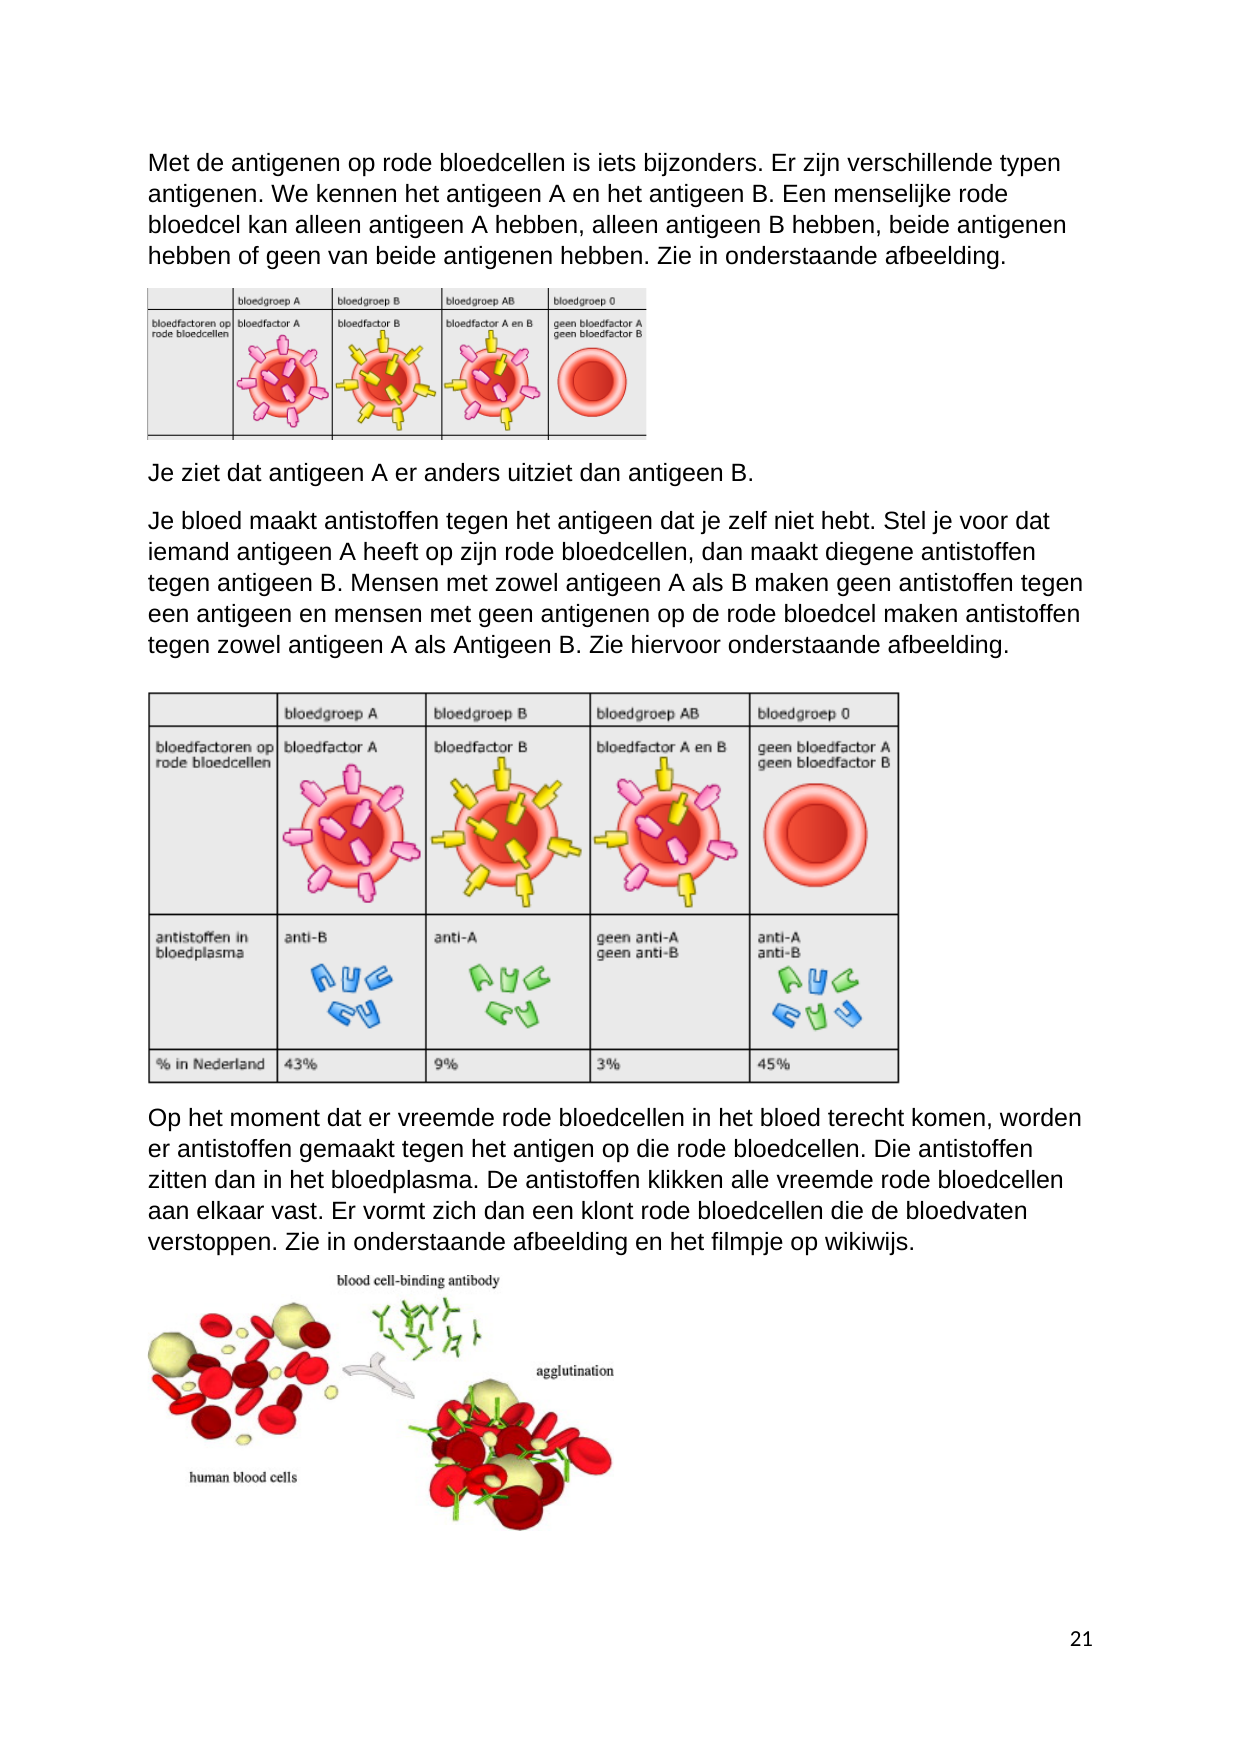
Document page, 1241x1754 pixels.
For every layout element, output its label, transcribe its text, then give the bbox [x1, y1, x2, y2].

picture [147, 288, 647, 440]
picture [147, 678, 901, 1085]
text Je ziet dat antigeen A er anders uitziet dan antigeen B. [148, 458, 1093, 487]
text Met de antigenen op rode bloedcellen is iets bijzonders. Er zijn verschillende typen antigenen. We kennen het antigeen A en het antigeen B. Een menselijke rode bloedcel kan alleen antigeen A hebben, alleen antigeen B hebben, beide antigenen hebben of geen van beide antigenen hebben. Zie in onderstaande afbeelding. [148, 148, 1093, 269]
picture [147, 1275, 615, 1531]
text Op het moment dat er vreemde rode bloedcellen in het bloed terecht komen, worden er antistoffen gemaakt tegen het antigen op die rode bloedcellen. Die antistoffen zitten dan in het bloedplasma. De antistoffen klikken alle vreemde rode bloedcellen aan elkaar vast. Er vormt zich dan een klont rode bloedcellen die de bloedvaten verstoppen. Zie in onderstaande afbeelding en het filmpje op wikiwijs. [148, 1103, 1093, 1256]
text Je bloed maakt antistoffen tegen het antigeen dat je zelf niet hebt. Stel je voor dat iemand antigeen A heeft op zijn rode bloedcellen, dan maakt diegene antistoffen tegen antigeen B. Mensen met zowel antigeen A als B maken geen antistoffen tegen een antigeen en mensen met geen antigenen op de rode bloedcel maken antistoffen tegen zowel antigeen A als Antigeen B. Zie hiervoor onderstaande afbeelding. [148, 506, 1093, 659]
